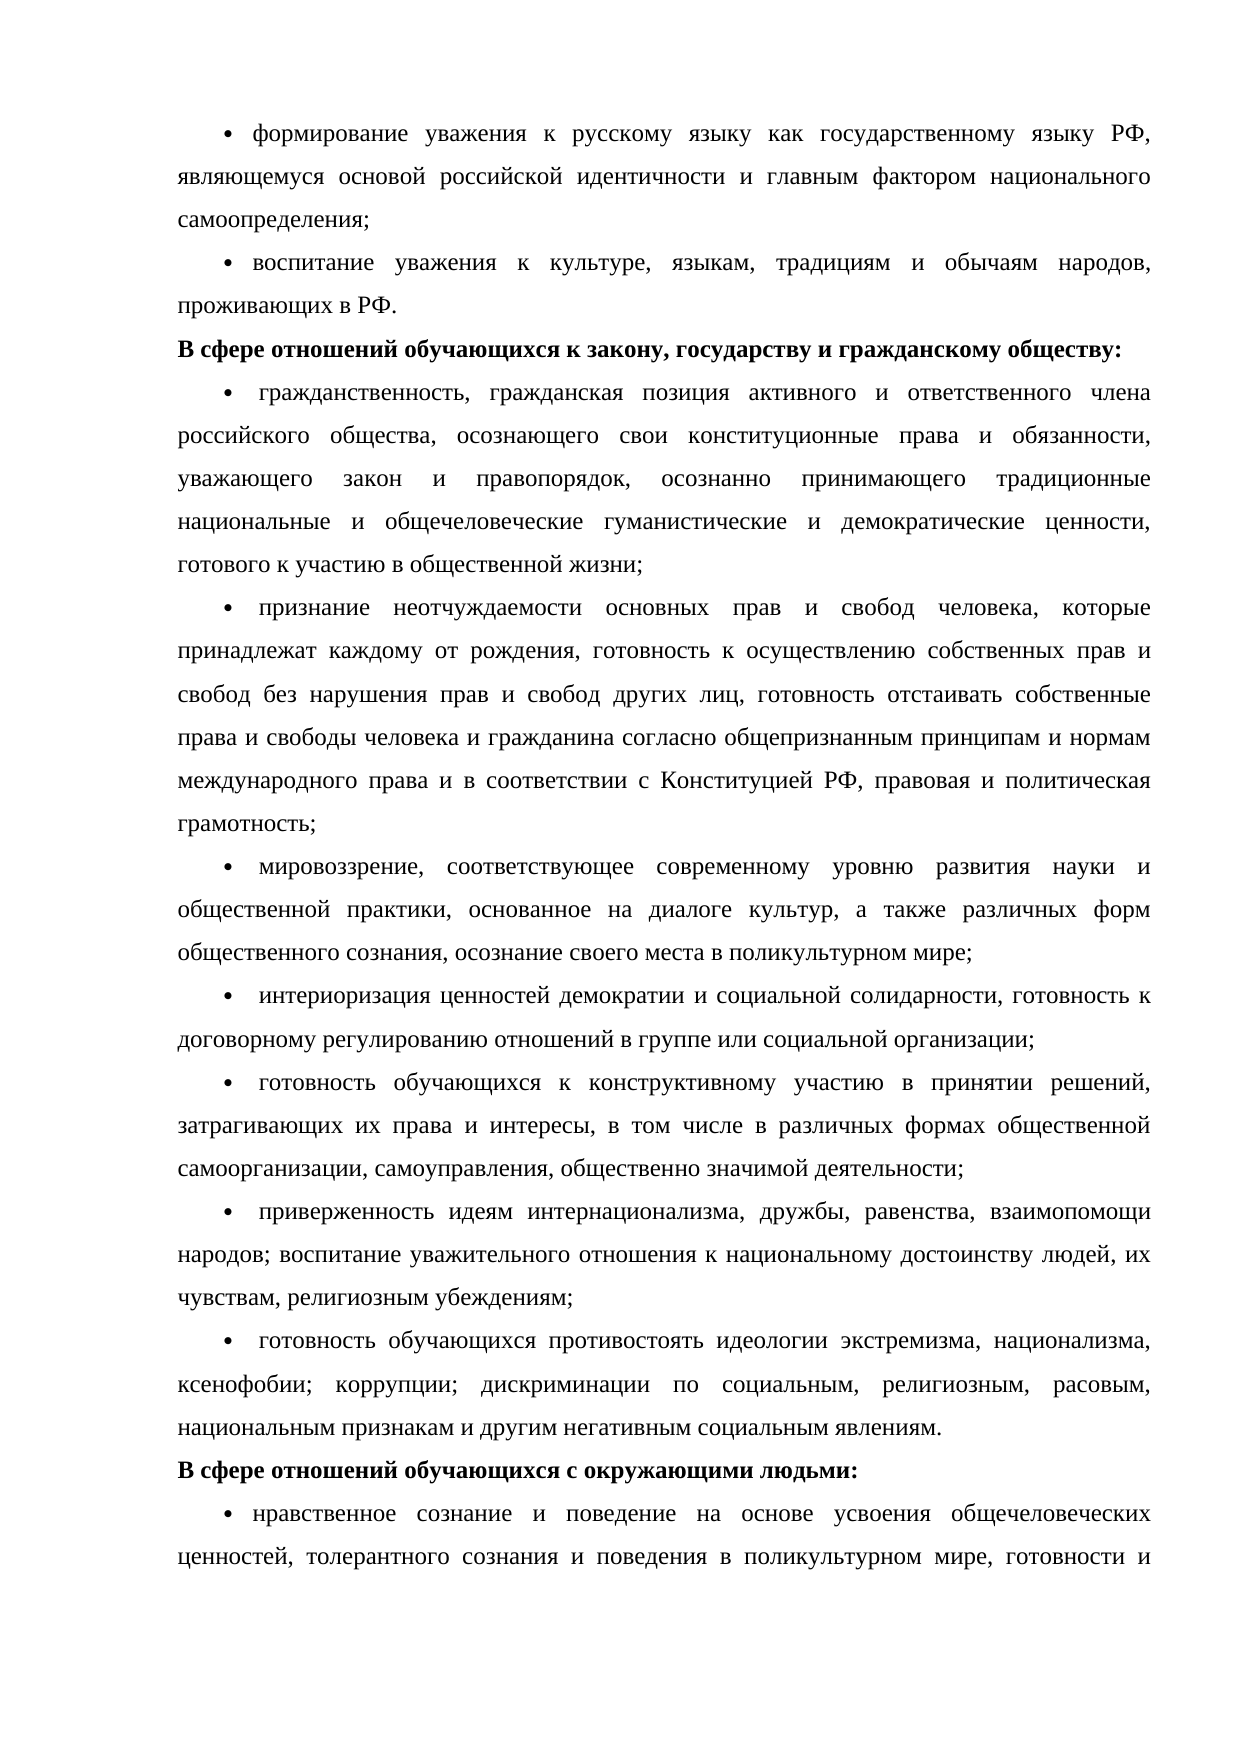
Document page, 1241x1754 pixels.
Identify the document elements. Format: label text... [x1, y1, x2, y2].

list приверженность идеям интернационализма, дружбы, равенства, взаимопомощи народов; воспитание уважительного отношения к национальному достоинству людей, их чувствам, религиозным убеждениям; [177, 1196, 1152, 1311]
text В сфере отношений обучающихся с окружающими людьми: [177, 1455, 1152, 1484]
list воспитание уважения к культуре, языкам, традициям и обычаям народов, проживающих в РФ. [177, 247, 1152, 319]
list готовность обучающихся к конструктивному участию в принятии решений, затрагивающих их права и интересы, в том числе в различных формах общественной самоорганизации, самоуправления, общественно значимой деятельности; [177, 1067, 1152, 1182]
list формирование уважения к русскому языку как государственному языку РФ, являющемуся основой российской идентичности и главным фактором национального самоопределения; [177, 118, 1152, 233]
list гражданственность, гражданская позиция активного и ответственного члена российского общества, осознающего свои конституционные права и обязанности, уважающего закон и правопорядок, осознанно принимающего традиционные национальные и общечеловеческие гуманистические и демократические ценности, готового к участию в общественной жизни; [177, 377, 1152, 578]
list признание неотчуждаемости основных прав и свобод человека, которые принадлежат каждому от рождения, готовность к осуществлению собственных прав и свобод без нарушения прав и свобод других лиц, готовность отстаивать собственные права и свободы человека и гражданина согласно общепризнанным принципам и нормам международного права и в соответствии с Конституцией РФ, правовая и политическая грамотность; [177, 592, 1152, 837]
list готовность обучающихся противостоять идеологии экстремизма, национализма, ксенофобии; коррупции; дискриминации по социальным, религиозным, расовым, национальным признакам и другим негативным социальным явлениям. [177, 1326, 1152, 1441]
list интериоризация ценностей демократии и социальной солидарности, готовность к договорному регулированию отношений в группе или социальной организации; [177, 981, 1152, 1052]
list мировоззрение, соответствующее современному уровню развития науки и общественной практики, основанное на диалоге культур, а также различных форм общественного сознания, осознание своего места в поликультурном мире; [177, 851, 1152, 966]
text В сфере отношений обучающихся к закону, государству и гражданскому обществу: [177, 334, 1152, 362]
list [177, 1498, 1152, 1570]
